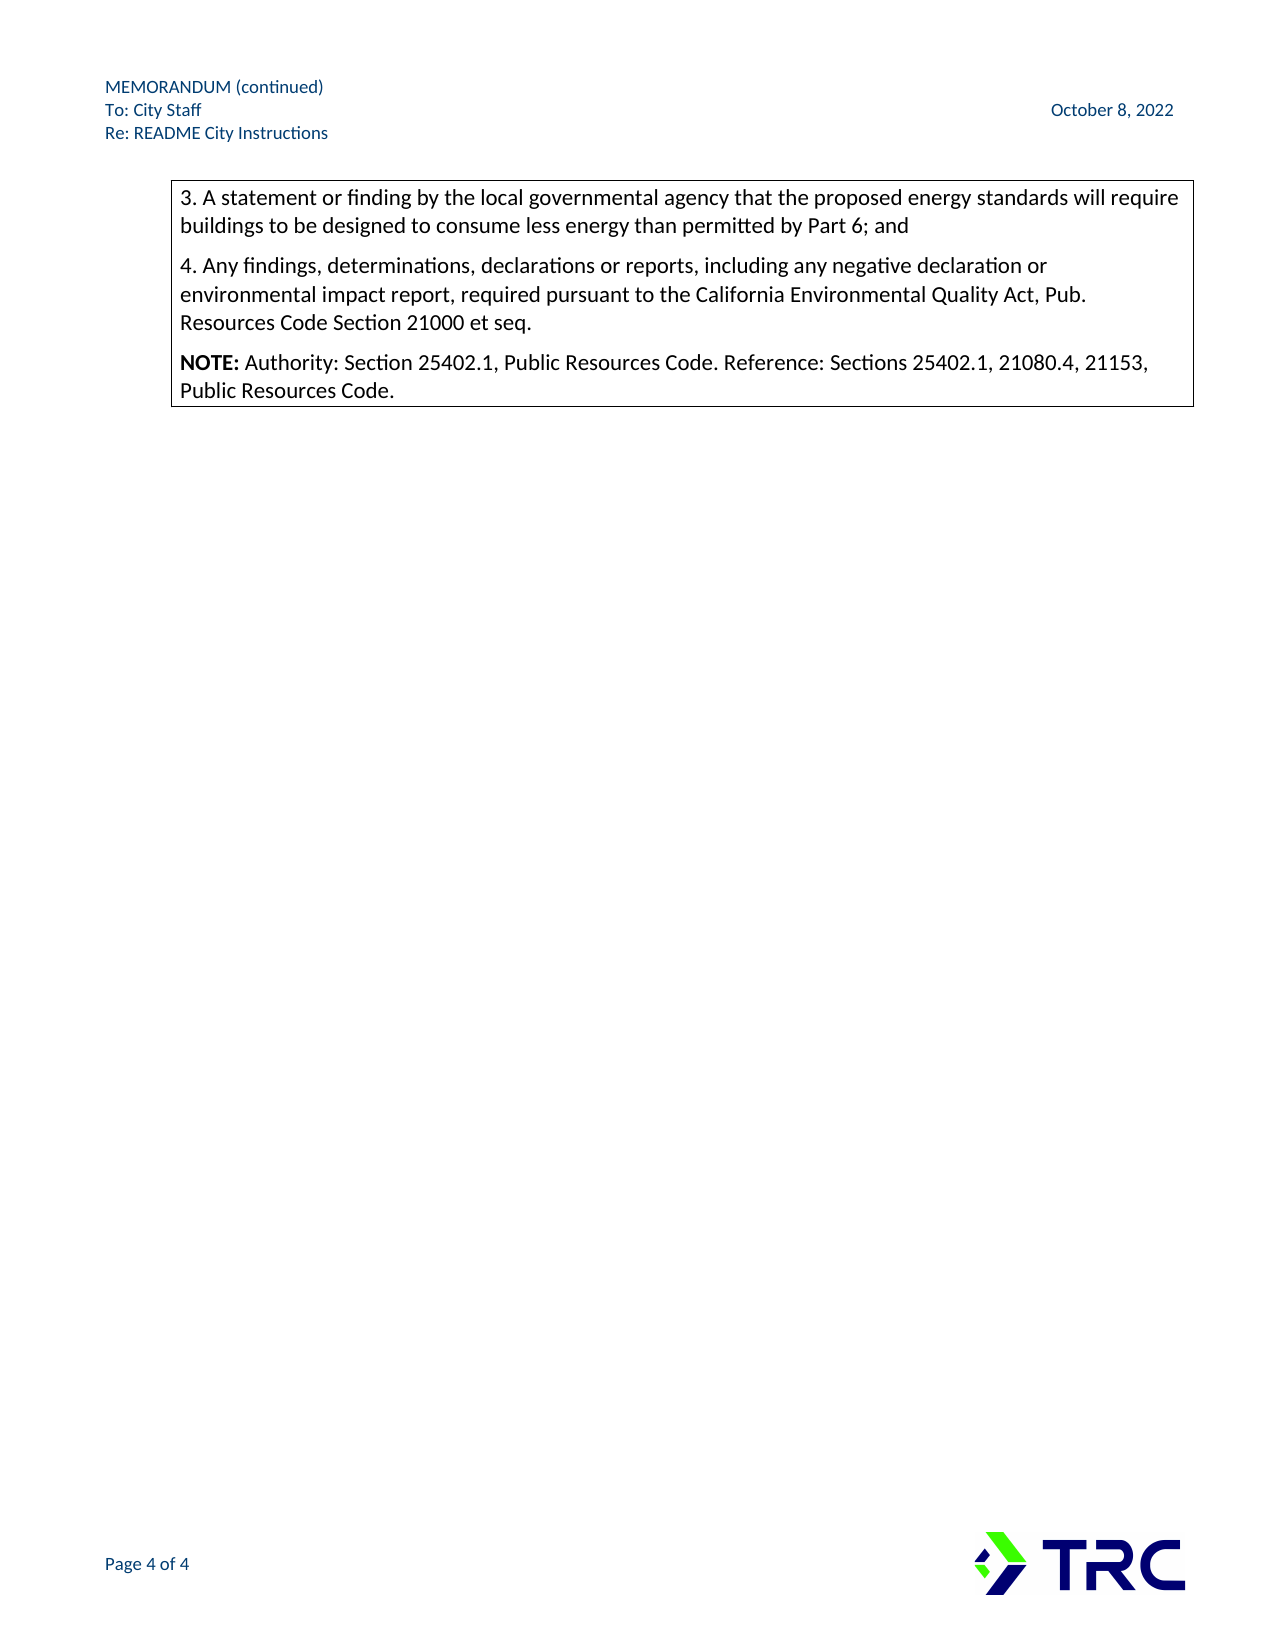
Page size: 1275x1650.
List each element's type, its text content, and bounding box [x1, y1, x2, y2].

text NOTE: Authority: Section 25402.1, Public Resources Code. Reference: Sections 25402.1, 21080.4, 21153, Public Resources Code. [172, 345, 1193, 406]
text 3. A statement or finding by the local governmental agency that the proposed energy standards will require buildings to be designed to consume less energy than permitted by Part 6; and [172, 181, 1193, 239]
picture [974, 1532, 1185, 1595]
text 4. Any findings, determinations, declarations or reports, including any negative declaration or environmental impact report, required pursuant to the California Environmental Quality Act, Pub. Resources Code Section 21000 et seq. [172, 248, 1193, 336]
